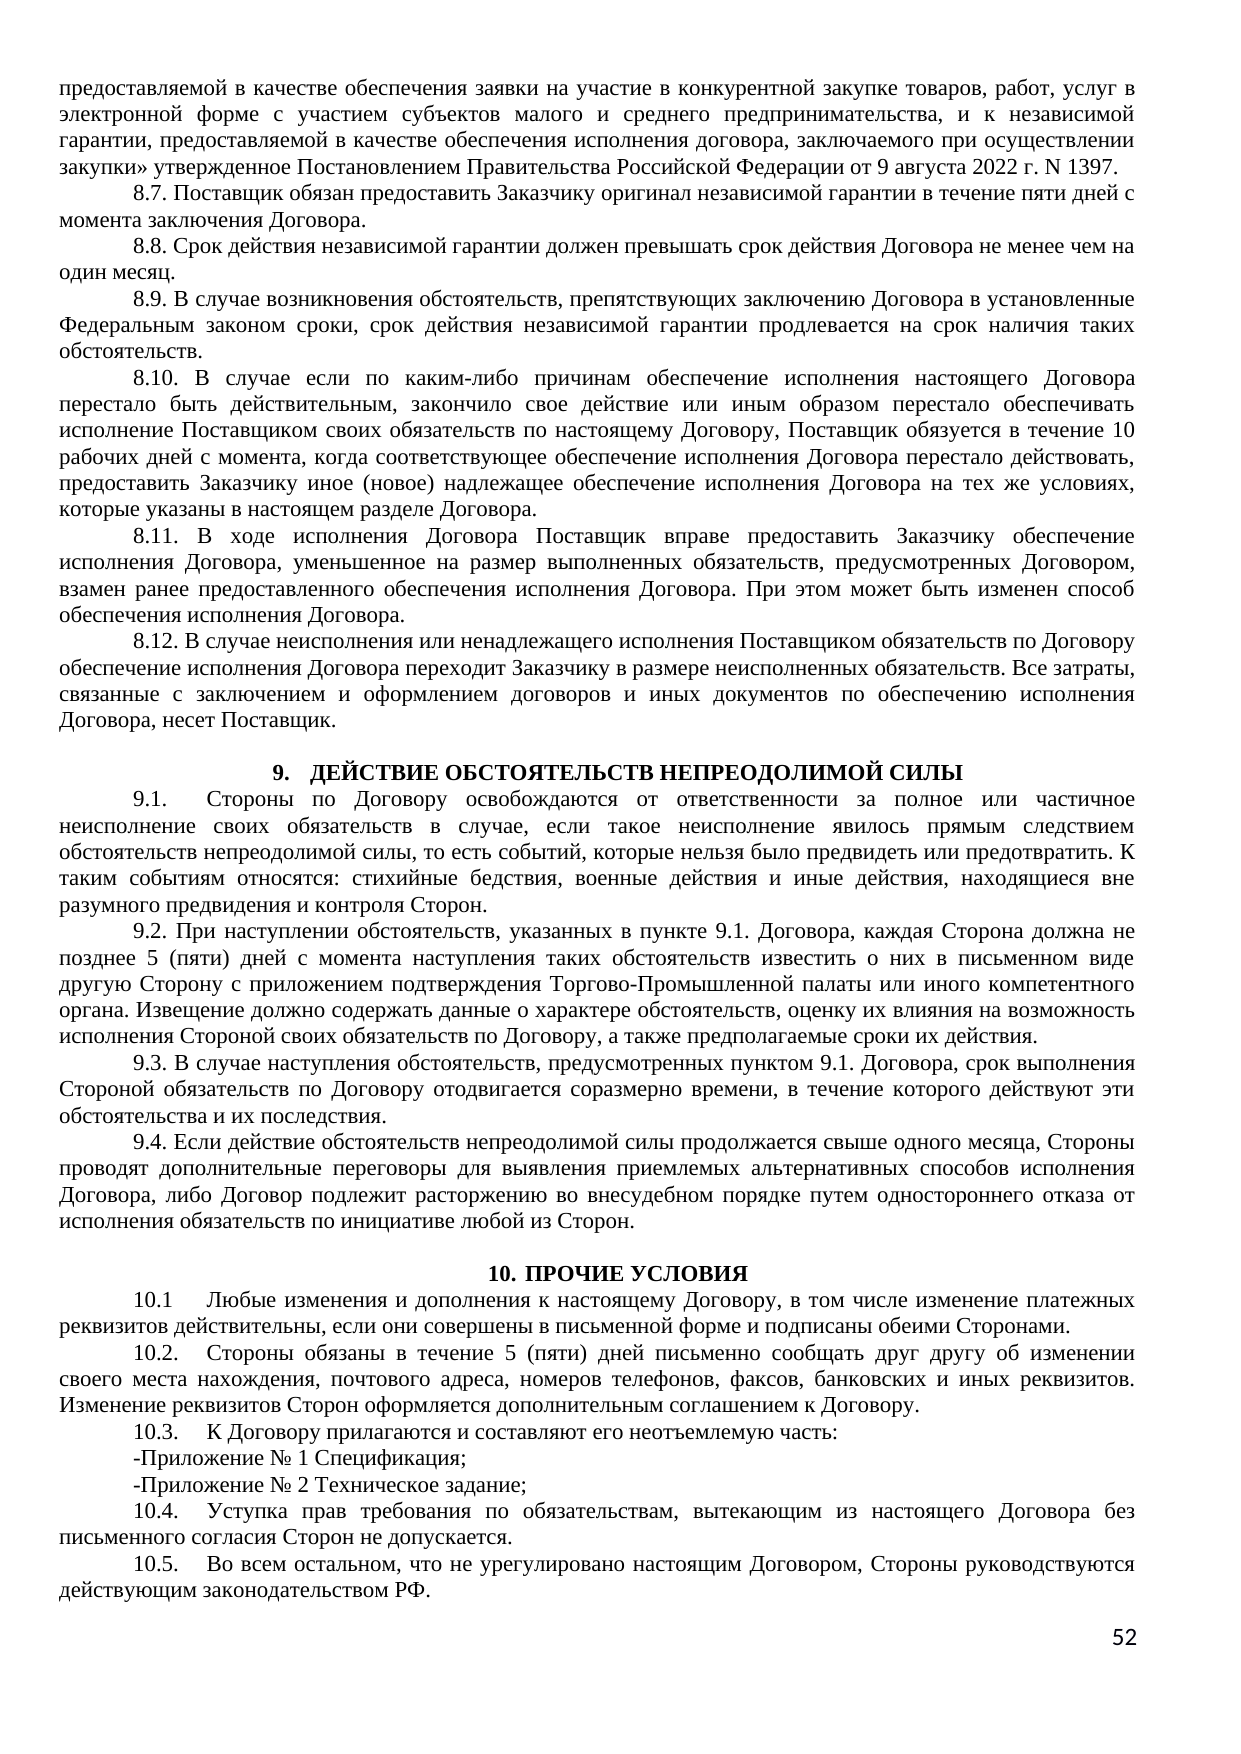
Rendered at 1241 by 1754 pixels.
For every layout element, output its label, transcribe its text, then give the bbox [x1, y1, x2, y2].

list ДЕЙСТВИЕ ОБСТОЯТЕЛЬСТВ НЕПРЕОДОЛИМОЙ СИЛЫ [98, 759, 1137, 785]
text 10.3. К Договору прилагаются и составляют его неотъемлемую часть: [59, 1418, 1137, 1444]
text -Приложение № 1 Спецификация; [59, 1444, 1137, 1471]
text 9.3. В случае наступления обстоятельств, предусмотренных пунктом 9.1. Договора, срок выполнения Стороной обязательств по Договору отодвигается соразмерно времени, в течение которого действуют эти обстоятельства и их последствия. [59, 1049, 1137, 1128]
text 8.8. Срок действия независимой гарантии должен превышать срок действия Договора не менее чем на один месяц. [59, 232, 1137, 285]
text 8.7. Поставщик обязан предоставить Заказчику оригинал независимой гарантии в течение пяти дней с момента заключения Договора. [59, 179, 1137, 232]
text 10.5. Во всем остальном, что не урегулировано настоящим Договором, Стороны руководствуются действующим законодательством РФ. [59, 1550, 1137, 1602]
text -Приложение № 2 Техническое задание; [59, 1471, 1137, 1497]
text 8.11. В ходе исполнения Договора Поставщик вправе предоставить Заказчику обеспечение исполнения Договора, уменьшенное на размер выполненных обязательств, предусмотренных Договором, взамен ранее предоставленного обеспечения исполнения Договора. При этом может быть изменен способ обеспечения исполнения Договора. [59, 522, 1137, 627]
text 9.4. Если действие обстоятельств непреодолимой силы продолжается свыше одного месяца, Стороны проводят дополнительные переговоры для выявления приемлемых альтернативных способов исполнения Договора, либо Договор подлежит расторжению во внесудебном порядке путем одностороннего отказа от исполнения обязательств по инициативе любой из Сторон. [59, 1128, 1137, 1233]
text 8.9. В случае возникновения обстоятельств, препятствующих заключению Договора в установленные Федеральным законом сроки, срок действия независимой гарантии продлевается на срок наличия таких обстоятельств. [59, 285, 1137, 364]
list ПРОЧИЕ УСЛОВИЯ [99, 1260, 1137, 1286]
text 10.4. Уступка прав требования по обязательствам, вытекающим из настоящего Договора без письменного согласия Сторон не допускается. [59, 1497, 1137, 1550]
text 9.2. При наступлении обстоятельств, указанных в пункте 9.1. Договора, каждая Сторона должна не позднее 5 (пяти) дней с момента наступления таких обстоятельств известить о них в письменном виде другую Сторону с приложением подтверждения Торгово-Промышленной палаты или иного компетентного органа. Извещение должно содержать данные о характере обстоятельств, оценку их влияния на возможность исполнения Стороной своих обязательств по Договору, а также предполагаемые сроки их действия. [59, 917, 1137, 1049]
text 10.1 Любые изменения и дополнения к настоящему Договору, в том числе изменение платежных реквизитов действительны, если они совершены в письменной форме и подписаны обеими Сторонами. [59, 1286, 1137, 1339]
text 8.10. В случае если по каким-либо причинам обеспечение исполнения настоящего Договора перестало быть действительным, закончило свое действие или иным образом перестало обеспечивать исполнение Поставщиком своих обязательств по настоящему Договору, Поставщик обязуется в течение 10 рабочих дней с момента, когда соответствующее обеспечение исполнения Договора перестало действовать, предоставить Заказчику иное (новое) надлежащее обеспечение исполнения Договора на тех же условиях, которые указаны в настоящем разделе Договора. [59, 364, 1137, 522]
text 8.12. В случае неисполнения или ненадлежащего исполнения Поставщиком обязательств по Договору обеспечение исполнения Договора переходит Заказчику в размере неисполненных обязательств. Все затраты, связанные с заключением и оформлением договоров и иных документов по обеспечению исполнения Договора, несет Поставщик. [59, 627, 1137, 733]
text 10.2. Стороны обязаны в течение 5 (пяти) дней письменно сообщать друг другу об изменении своего места нахождения, почтового адреса, номеров телефонов, факсов, банковских и иных реквизитов. Изменение реквизитов Сторон оформляется дополнительным соглашением к Договору. [59, 1339, 1137, 1418]
text 9.1. Стороны по Договору освобождаются от ответственности за полное или частичное неисполнение своих обязательств в случае, если такое неисполнение явилось прямым следствием обстоятельств непреодолимой силы, то есть событий, которые нельзя было предвидеть или предотвратить. К таким событиям относятся: стихийные бедствия, военные действия и иные действия, находящиеся вне разумного предвидения и контроля Сторон. [59, 785, 1137, 917]
